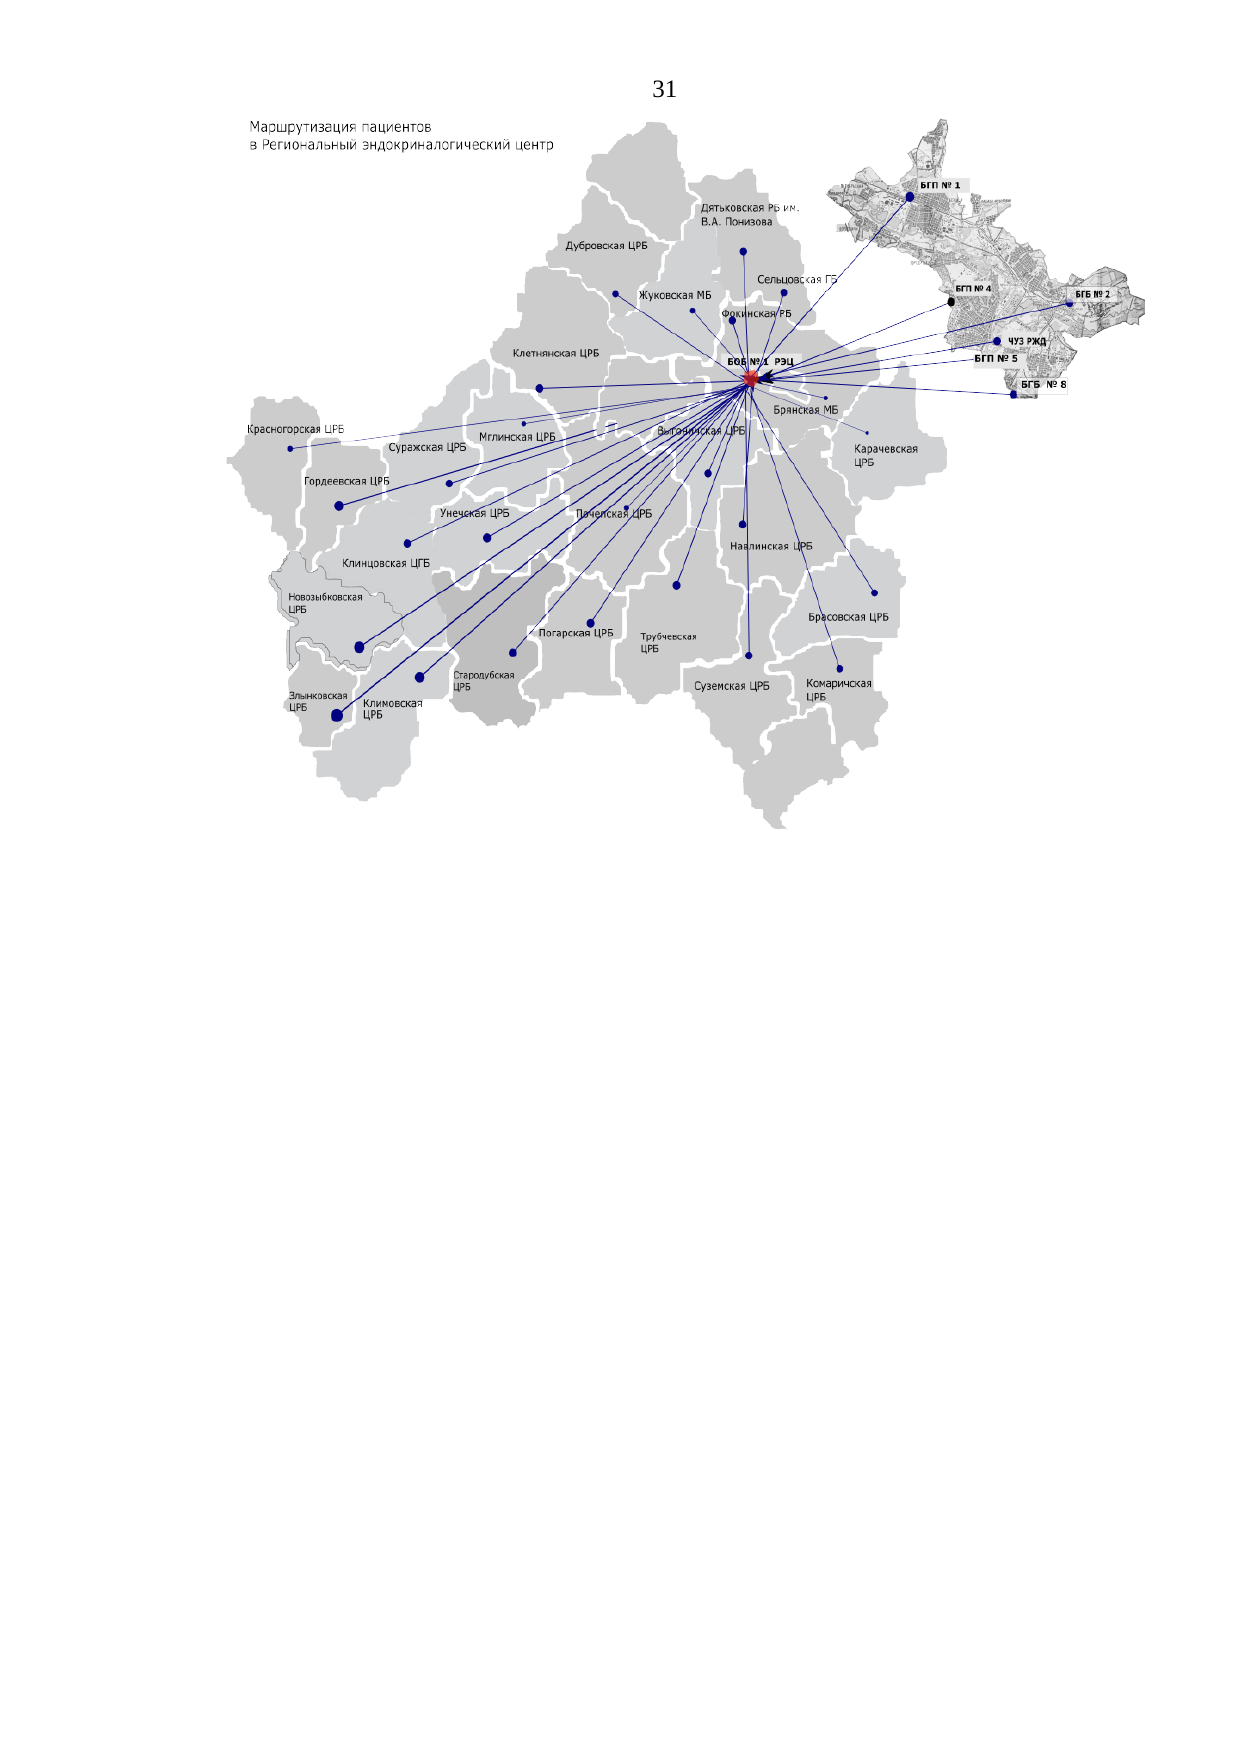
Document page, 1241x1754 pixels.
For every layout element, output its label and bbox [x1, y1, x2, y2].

picture [183, 118, 1145, 829]
